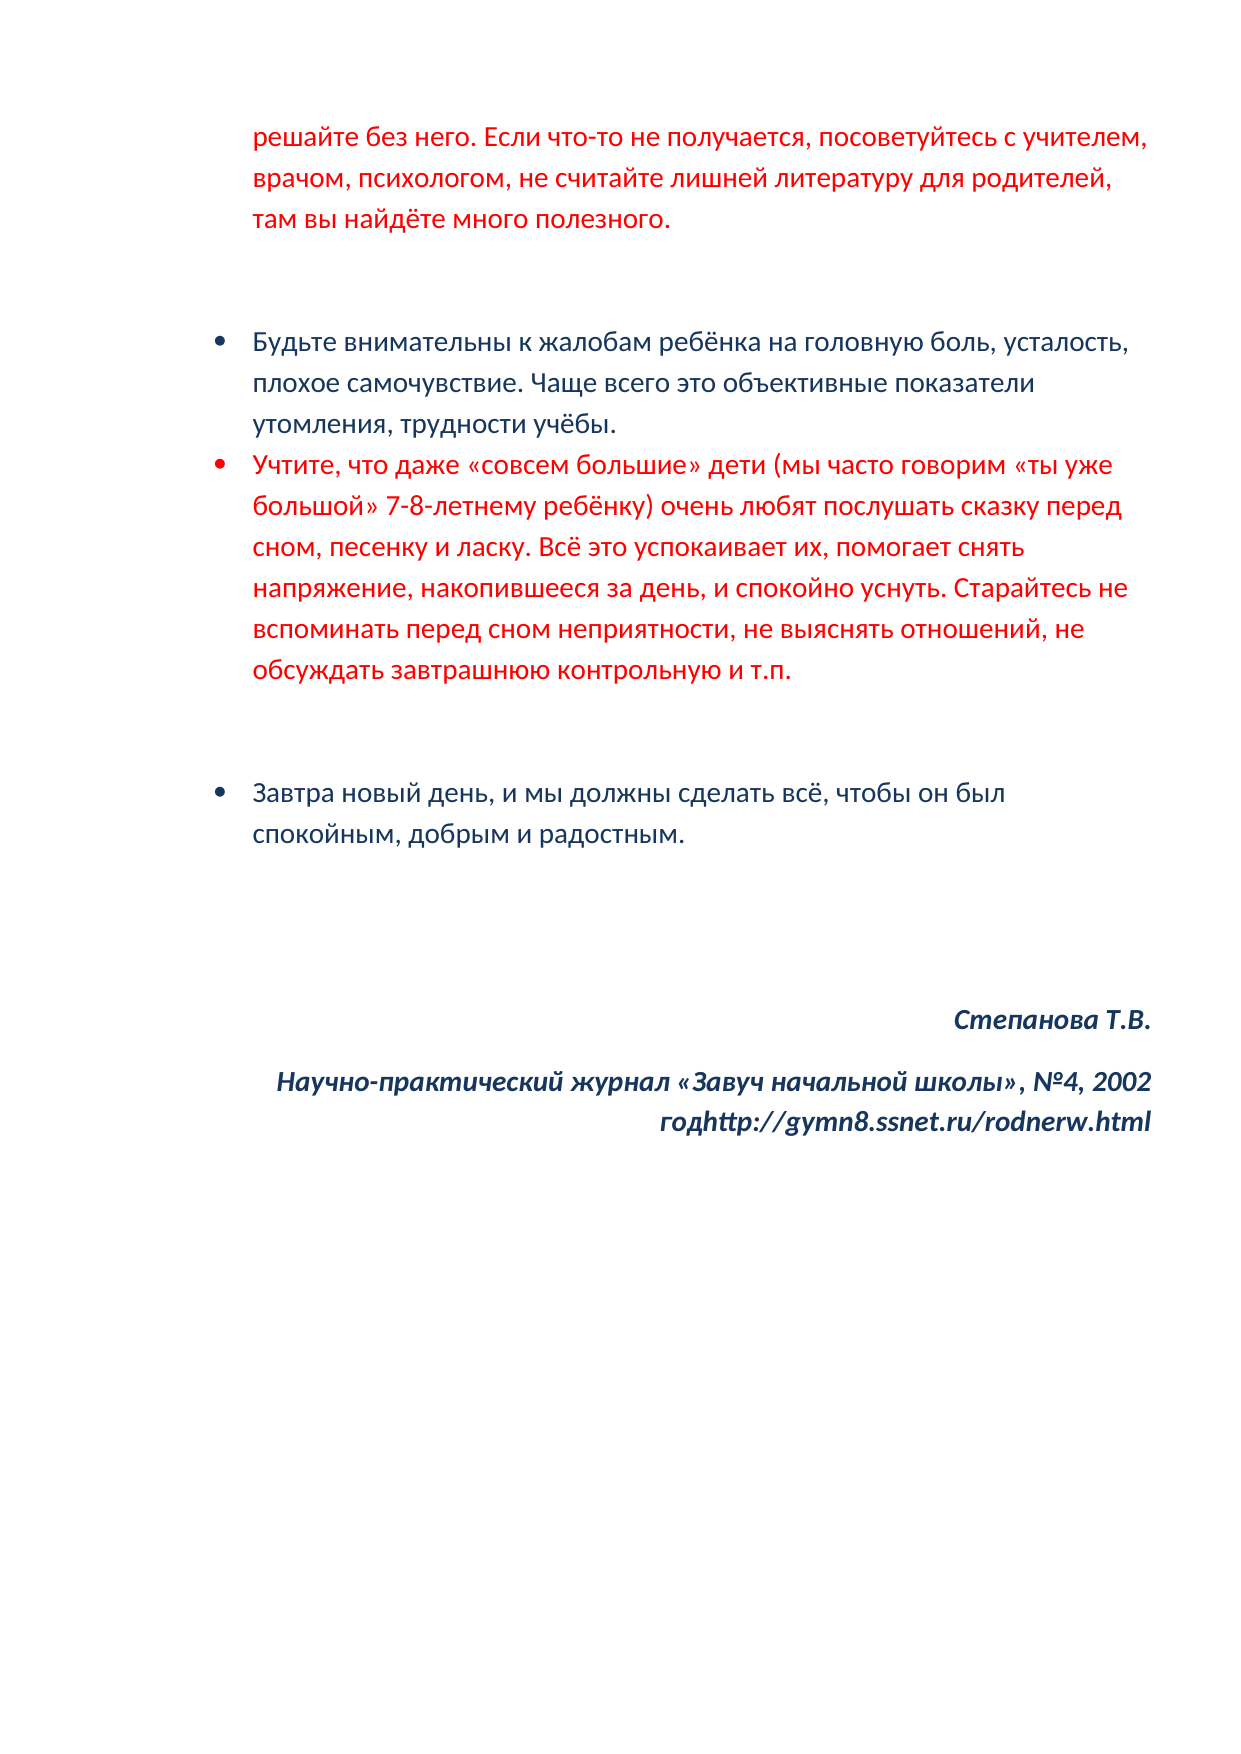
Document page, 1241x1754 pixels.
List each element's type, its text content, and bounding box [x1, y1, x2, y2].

text Степанова Т.В. [177, 1001, 1152, 1036]
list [215, 118, 1152, 236]
text Научно-практический журнал «Завуч начальной школы», №4, 2002 годhttp://gymn8.ssnet.ru/rodnerw.html [177, 1063, 1152, 1139]
list Учтите, что даже «совсем большие» дети (мы часто говорим «ты уже большой» 7-8-летнему ребёнку) очень любят послушать сказку перед сном, песенку и ласку. Всё это успокаивает их, помогает снять напряжение, накопившееся за день, и спокойно уснуть. Старайтесь не вспоминать перед сном неприятности, не выяснять отношений, не обсуждать завтрашнюю контрольную и т.п. [215, 446, 1152, 687]
list Будьте внимательны к жалобам ребёнка на головную боль, усталость, плохое самочувствие. Чаще всего это объективные показатели утомления, трудности учёбы. [215, 323, 1152, 441]
list Завтра новый день, и мы должны сделать всё, чтобы он был спокойным, добрым и радостным. [215, 774, 1152, 851]
